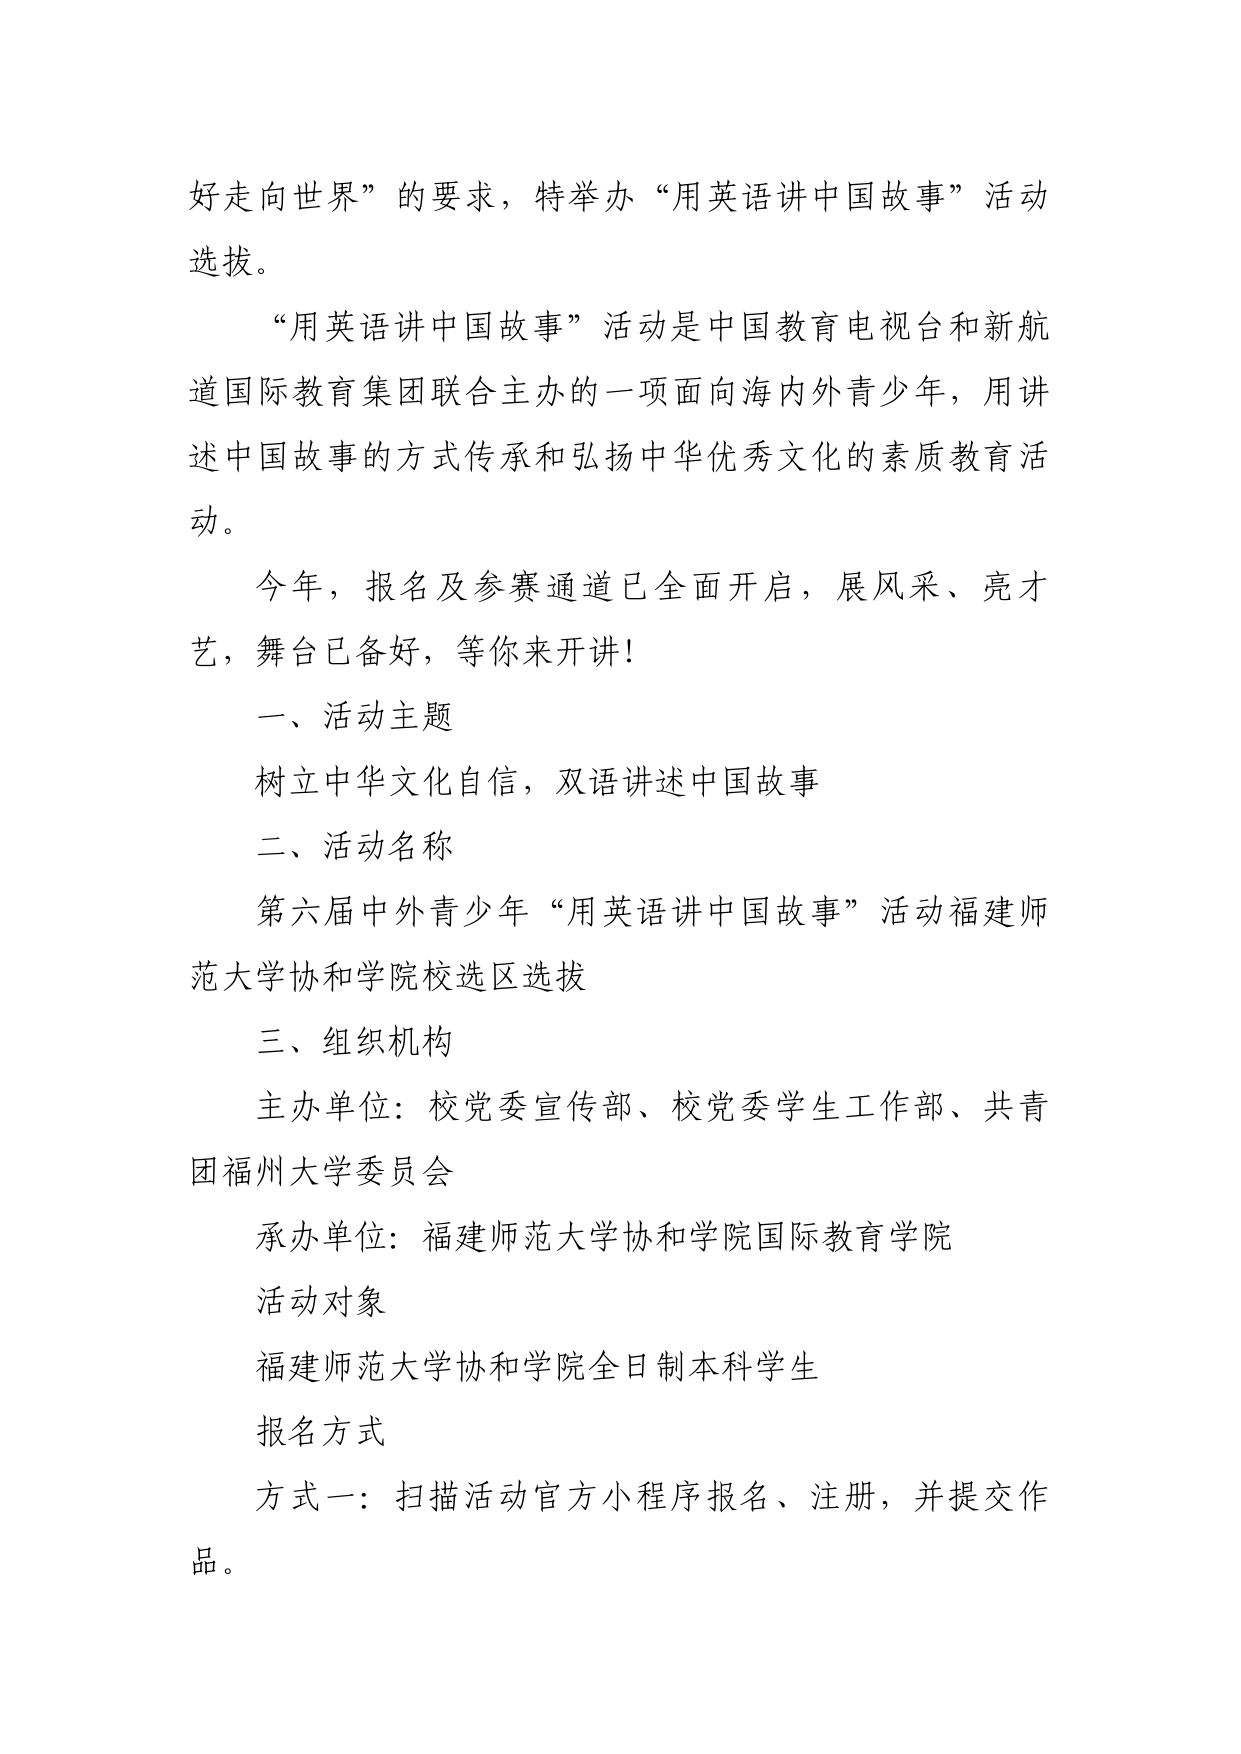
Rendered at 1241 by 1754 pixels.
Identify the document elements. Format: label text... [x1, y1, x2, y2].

text 承办单位：福建师范大学协和学院国际教育学院 [187, 1202, 1053, 1267]
text 报名方式 [187, 1397, 1053, 1462]
text 三、组织机构 [187, 1007, 1053, 1072]
text 活动对象 [187, 1267, 1053, 1332]
text 一、活动主题 [187, 682, 1053, 747]
text 主办单位：校党委宣传部、校党委学生工作部、共青团福州大学委员会 [187, 1072, 1053, 1202]
text 方式一：扫描活动官方小程序报名、注册，并提交作品。 [187, 1462, 1053, 1592]
text 树立中华文化自信，双语讲述中国故事 [187, 747, 1053, 812]
text “用英语讲中国故事”活动是中国教育电视台和新航道国际教育集团联合主办的一项面向海内外青少年，用讲述中国故事的方式传承和弘扬中华优秀文化的素质教育活动。 [187, 292, 1053, 552]
text 今年，报名及参赛通道已全面开启，展风采、亮才艺，舞台已备好，等你来开讲！ [187, 552, 1053, 682]
text 二、活动名称 [187, 812, 1053, 877]
text 福建师范大学协和学院全日制本科学生 [187, 1332, 1053, 1397]
text 第六届中外青少年“用英语讲中国故事”活动福建师范大学协和学院校选区选拔 [187, 877, 1053, 1007]
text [187, 162, 1053, 292]
